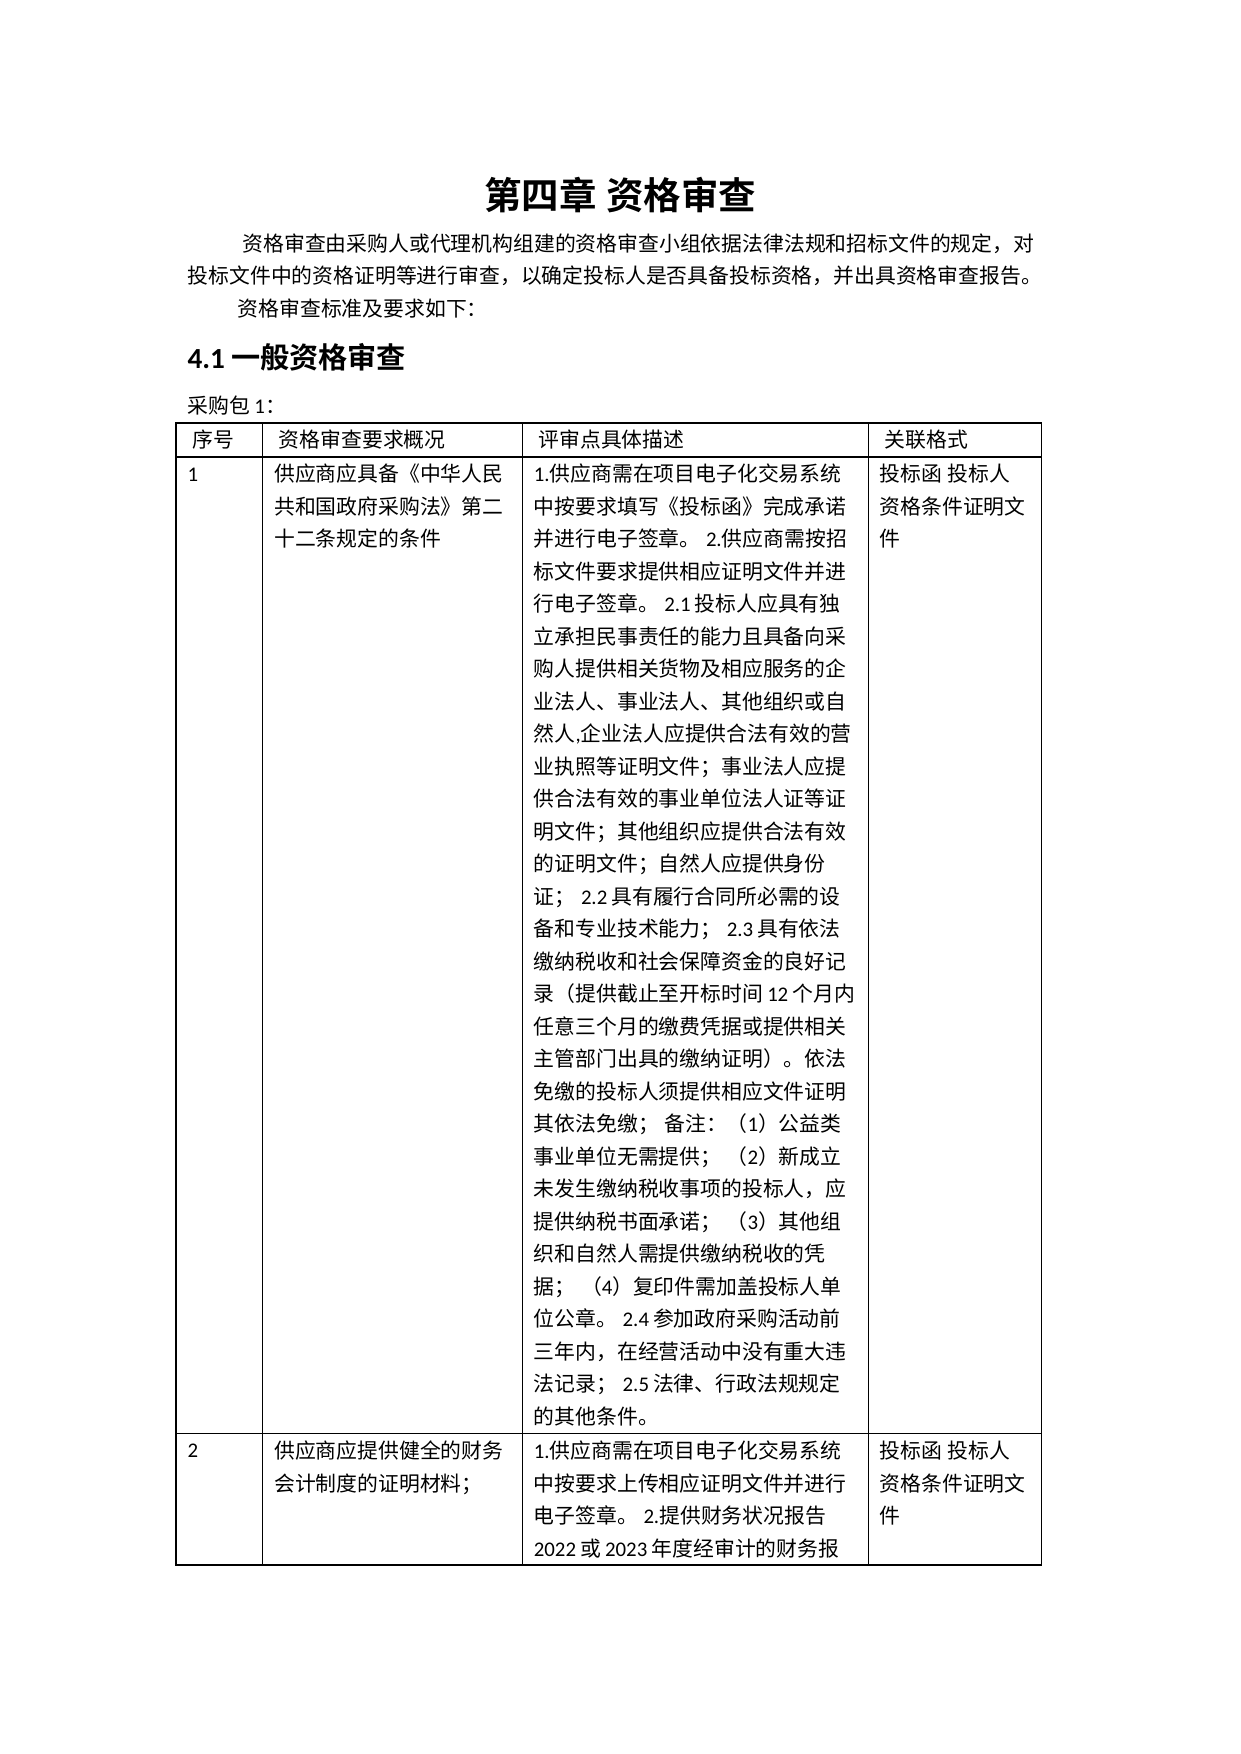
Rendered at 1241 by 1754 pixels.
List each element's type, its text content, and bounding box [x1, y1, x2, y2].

table_cell 投标函 投标人资格条件证明文件 [869, 458, 1041, 1433]
table_header 关联格式 [869, 424, 1041, 456]
text 采购包1： [187, 389, 1053, 422]
text 资格审查标准及要求如下： [187, 292, 1053, 324]
table_cell 1 [177, 458, 262, 1433]
table_cell 供应商应具备《中华人民共和国政府采购法》第二十二条规定的条件 [263, 458, 522, 1433]
text 资格审查由采购人或代理机构组建的资格审查小组依据法律法规和招标文件的规定，对投标文件中的资格证明等进行审查，以确定投标人是否具备投标资格，并出具资格审查报告。 [187, 227, 1053, 292]
table_cell 1.供应商需在项目电子化交易系统中按要求填写《投标函》完成承诺并进行电子签章。 2.供应商需按招标文件要求提供相应证明文件并进行电子签章。 2.1投标人应具有独立承担民事责任的能力且具备向采购人提供相关货物及相应服务的企业法人、事业法人、其他组织或自然人,企业法人应提供合法有效的营业执照等证明文件；事业法人应提供合法有效的事业单位法人证等证明文件；其他组织应提供合法有效的证明文件；自然人应提供身份证； 2.2具有履行合同所必需的设备和专业技术能力； 2.3具有依法缴纳税收和社会保障资金的良好记录（提供截止至开标时间12个月内任意三个月的缴费凭据或提供相关主管部门出具的缴纳证明）。依法免缴的投标人须提供相应文件证明其依法免缴； 备注：（1）公益类事业单位无需提供； （2）新成立未发生缴纳税收事项的投标人，应提供纳税书面承诺； （3）其他组织和自然人需提供缴纳税收的凭据； （4）复印件需加盖投标人单位公章。 2.4参加政府采购活动前三年内，在经营活动中没有重大违法记录； 2.5法律、行政法规规定的其他条件。 [523, 458, 868, 1433]
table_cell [263, 1434, 522, 1564]
table_header 评审点具体描述 [523, 424, 868, 456]
table_cell 2 [177, 1434, 262, 1564]
table_header 序号 [177, 424, 262, 456]
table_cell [523, 1434, 868, 1564]
text 第四章 资格审查 [187, 162, 1053, 227]
text 4.1一般资格审查 [187, 324, 1053, 389]
table_header 资格审查要求概况 [263, 424, 522, 456]
table_cell 投标函 投标人资格条件证明文件 [869, 1434, 1041, 1564]
